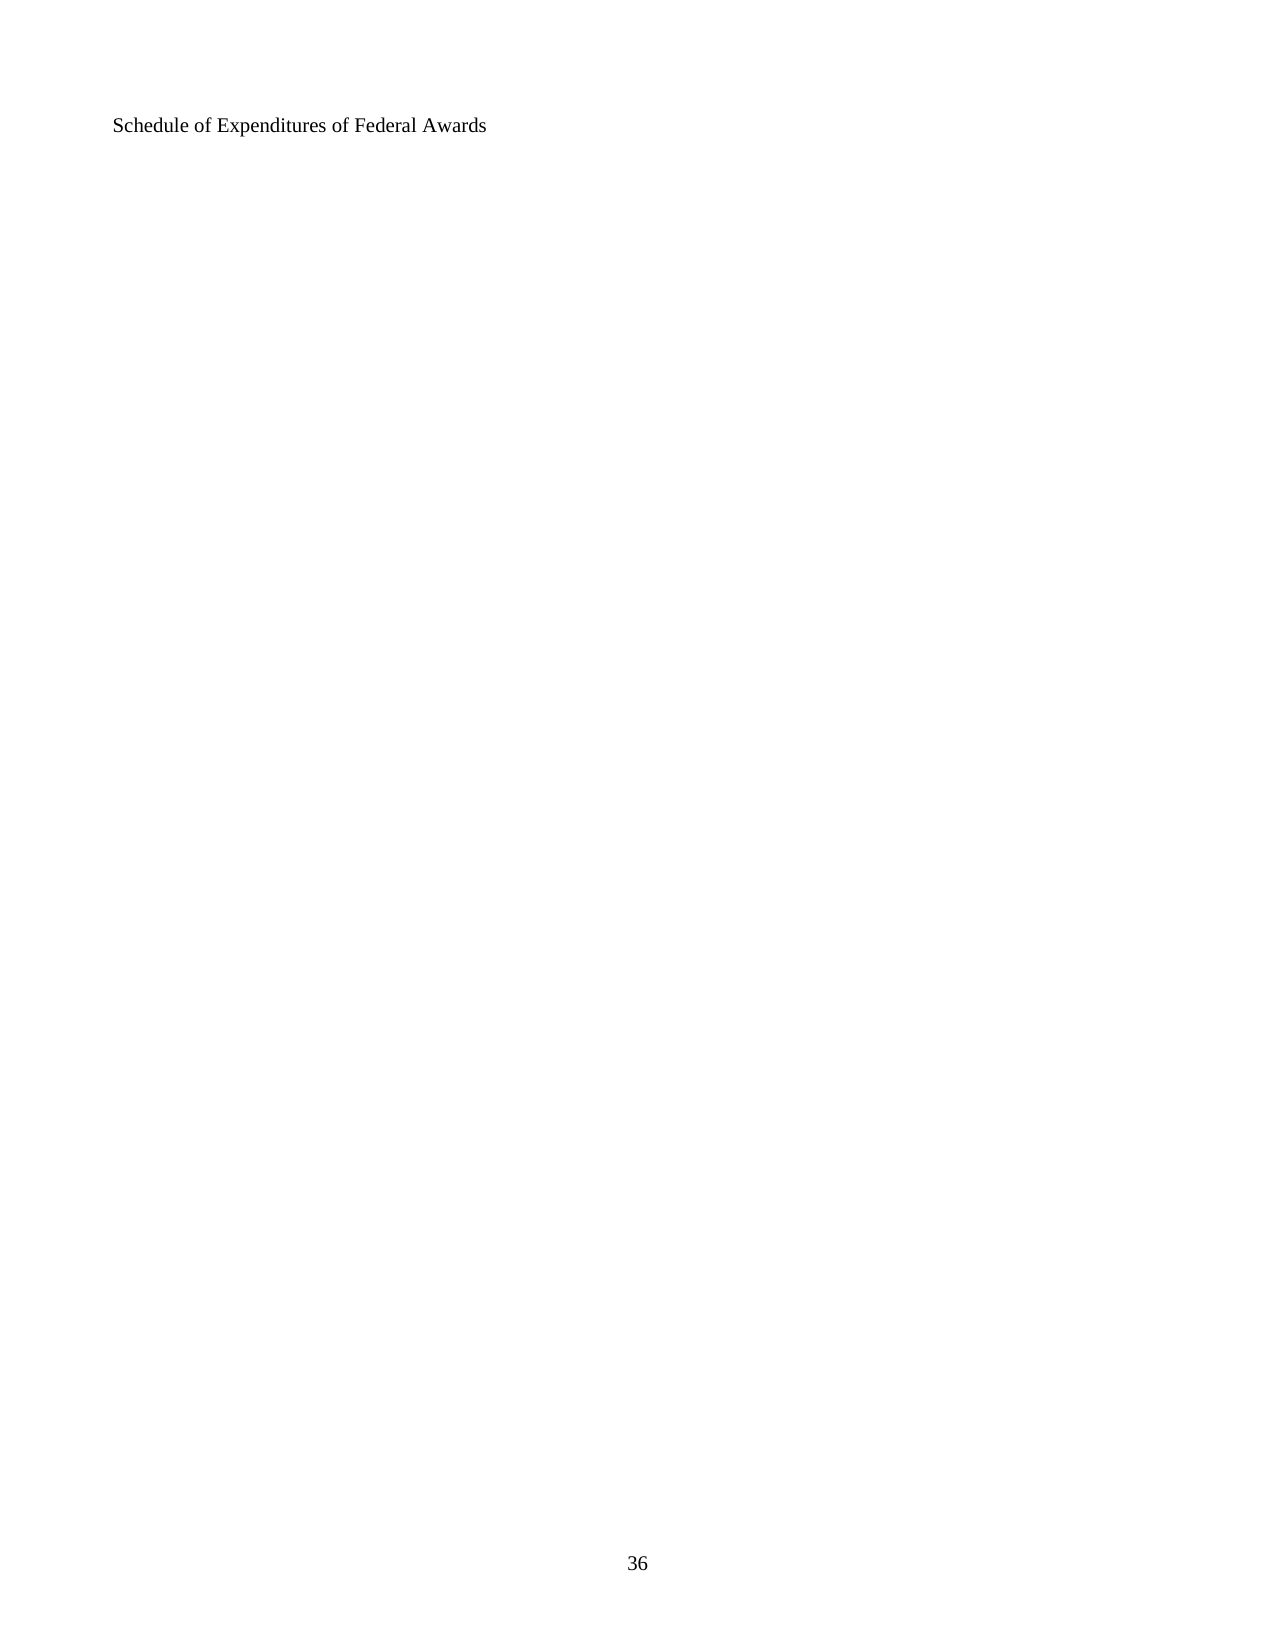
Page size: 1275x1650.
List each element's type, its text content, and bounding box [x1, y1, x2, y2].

text Schedule of Expenditures of Federal Awards [112, 112, 1162, 137]
